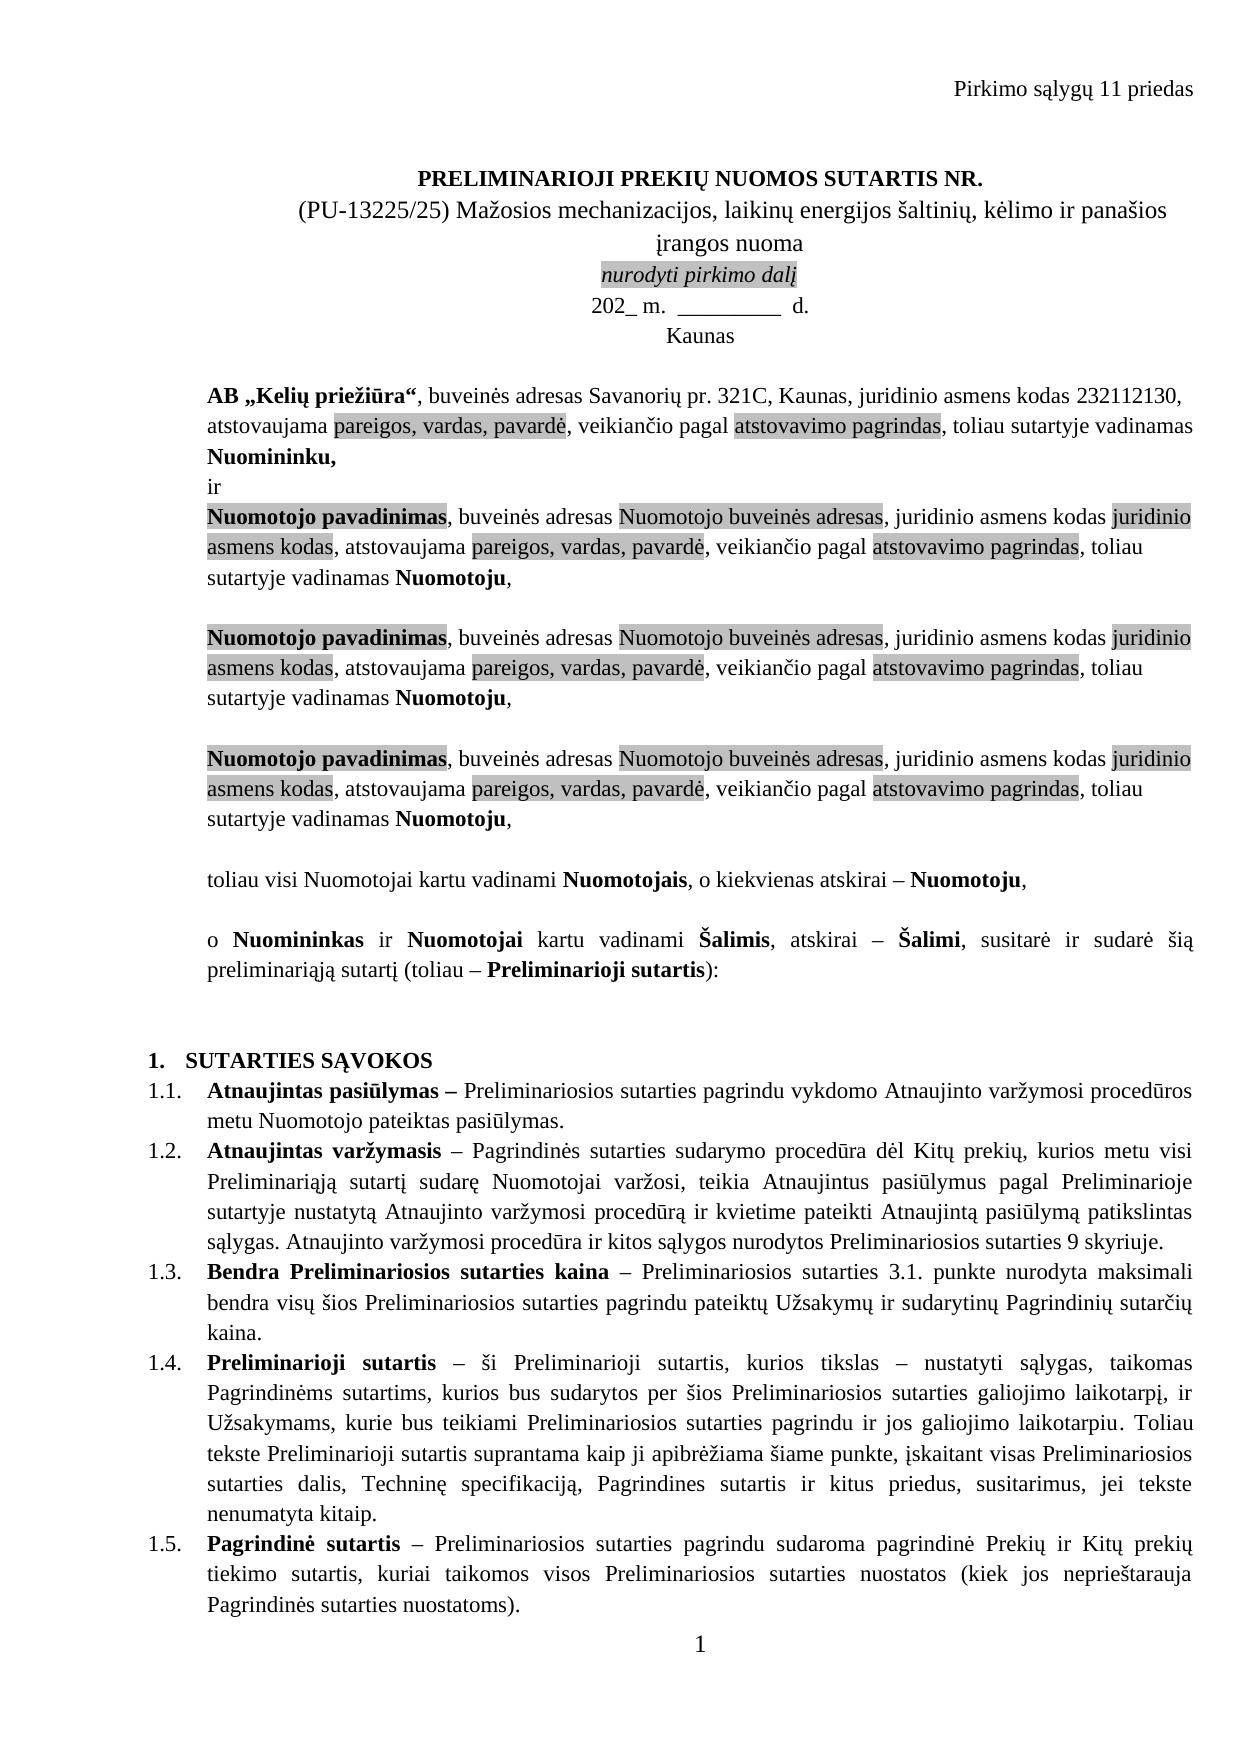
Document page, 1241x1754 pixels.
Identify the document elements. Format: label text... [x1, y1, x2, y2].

list Pagrindinė sutartis – Preliminariosios sutarties pagrindu sudaroma pagrindinė Prekių ir Kitų prekių tiekimo sutartis, kuriai taikomos visos Preliminariosios sutarties nuostatos (kiek jos neprieštarauja Pagrindinės sutarties nuostatoms). [148, 1530, 1193, 1617]
text ir [148, 473, 1193, 499]
text Kaunas [207, 322, 1194, 348]
text , buveinės adresas , juridinio asmens kodas , atstovaujama , veikiančio pagal , toliau sutartyje vadinamas Nuomotoju, [207, 745, 1193, 832]
list Bendra Preliminariosios sutarties kaina – Preliminariosios sutarties 3.1. punkte nurodyta maksimali bendra visų šios Preliminariosios sutarties pagrindu pateiktų Užsakymų ir sudarytinų Pagrindinių sutarčių kaina. [148, 1258, 1193, 1345]
text , buveinės adresas , juridinio asmens kodas , atstovaujama , veikiančio pagal , toliau sutartyje vadinamas Nuomotoju, [207, 503, 1193, 590]
list Atnaujintas pasiūlymas – Preliminariosios sutarties pagrindu vykdomo Atnaujinto varžymosi procedūros metu Nuomotojo pateiktas pasiūlymas. [148, 1077, 1193, 1134]
text toliau visi Nuomotojai kartu vadinami Nuomotojais, o kiekvienas atskirai – Nuomotoju, [207, 866, 1193, 892]
list Atnaujintas varžymasis – Pagrindinės sutarties sudarymo procedūra dėl Kitų prekių, kurios metu visi Preliminariąją sutartį sudarę Nuomotojai varžosi, teikia Atnaujintus pasiūlymus pagal Preliminarioje sutartyje nustatytą Atnaujinto varžymosi procedūrą ir kvietime pateikti Atnaujintą pasiūlymą patikslintas sąlygas. Atnaujinto varžymosi procedūra ir kitos sąlygos nurodytos Preliminariosios sutarties 9 skyriuje. [148, 1137, 1193, 1254]
list SUTARTIES SĄVOKOS [148, 1047, 1194, 1073]
list Preliminarioji sutartis – ši Preliminarioji sutartis, kurios tikslas – nustatyti sąlygas, taikomas Pagrindinėms sutartims, kurios bus sudarytos per šios Preliminariosios sutarties galiojimo laikotarpį, ir Užsakymams, kurie bus teikiami Preliminariosios sutarties pagrindu ir jos galiojimo laikotarpiu. Toliau tekste Preliminarioji sutartis suprantama kaip ji apibrėžiama šiame punkte, įskaitant visas Preliminariosios sutarties dalis, Techninę specifikaciją, Pagrindines sutartis ir kitus priedus, susitarimus, jei tekste nenumatyta kitaip. [148, 1349, 1193, 1526]
text 202_ m. d. [207, 292, 1193, 318]
text AB „Kelių priežiūra“, buveinės adresas Savanorių pr. 321C, Kaunas, juridinio asmens kodas 232112130, atstovaujama , veikiančio pagal , toliau sutartyje vadinamas Nuomininku, [207, 382, 1194, 469]
text , buveinės adresas , juridinio asmens kodas , atstovaujama , veikiančio pagal , toliau sutartyje vadinamas Nuomotoju, [207, 624, 1193, 711]
text o Nuomininkas ir Nuomotojai kartu vadinami Šalimis, atskirai – Šalimi, susitarė ir sudarė šią preliminariąją sutartį (toliau – Preliminarioji sutartis): [207, 926, 1194, 983]
text PRELIMINARIOJI PREKIŲ NUOMOS SUTARTIS NR. [207, 165, 1193, 192]
text Pirkimo sąlygų 11 priedas [207, 74, 1193, 101]
